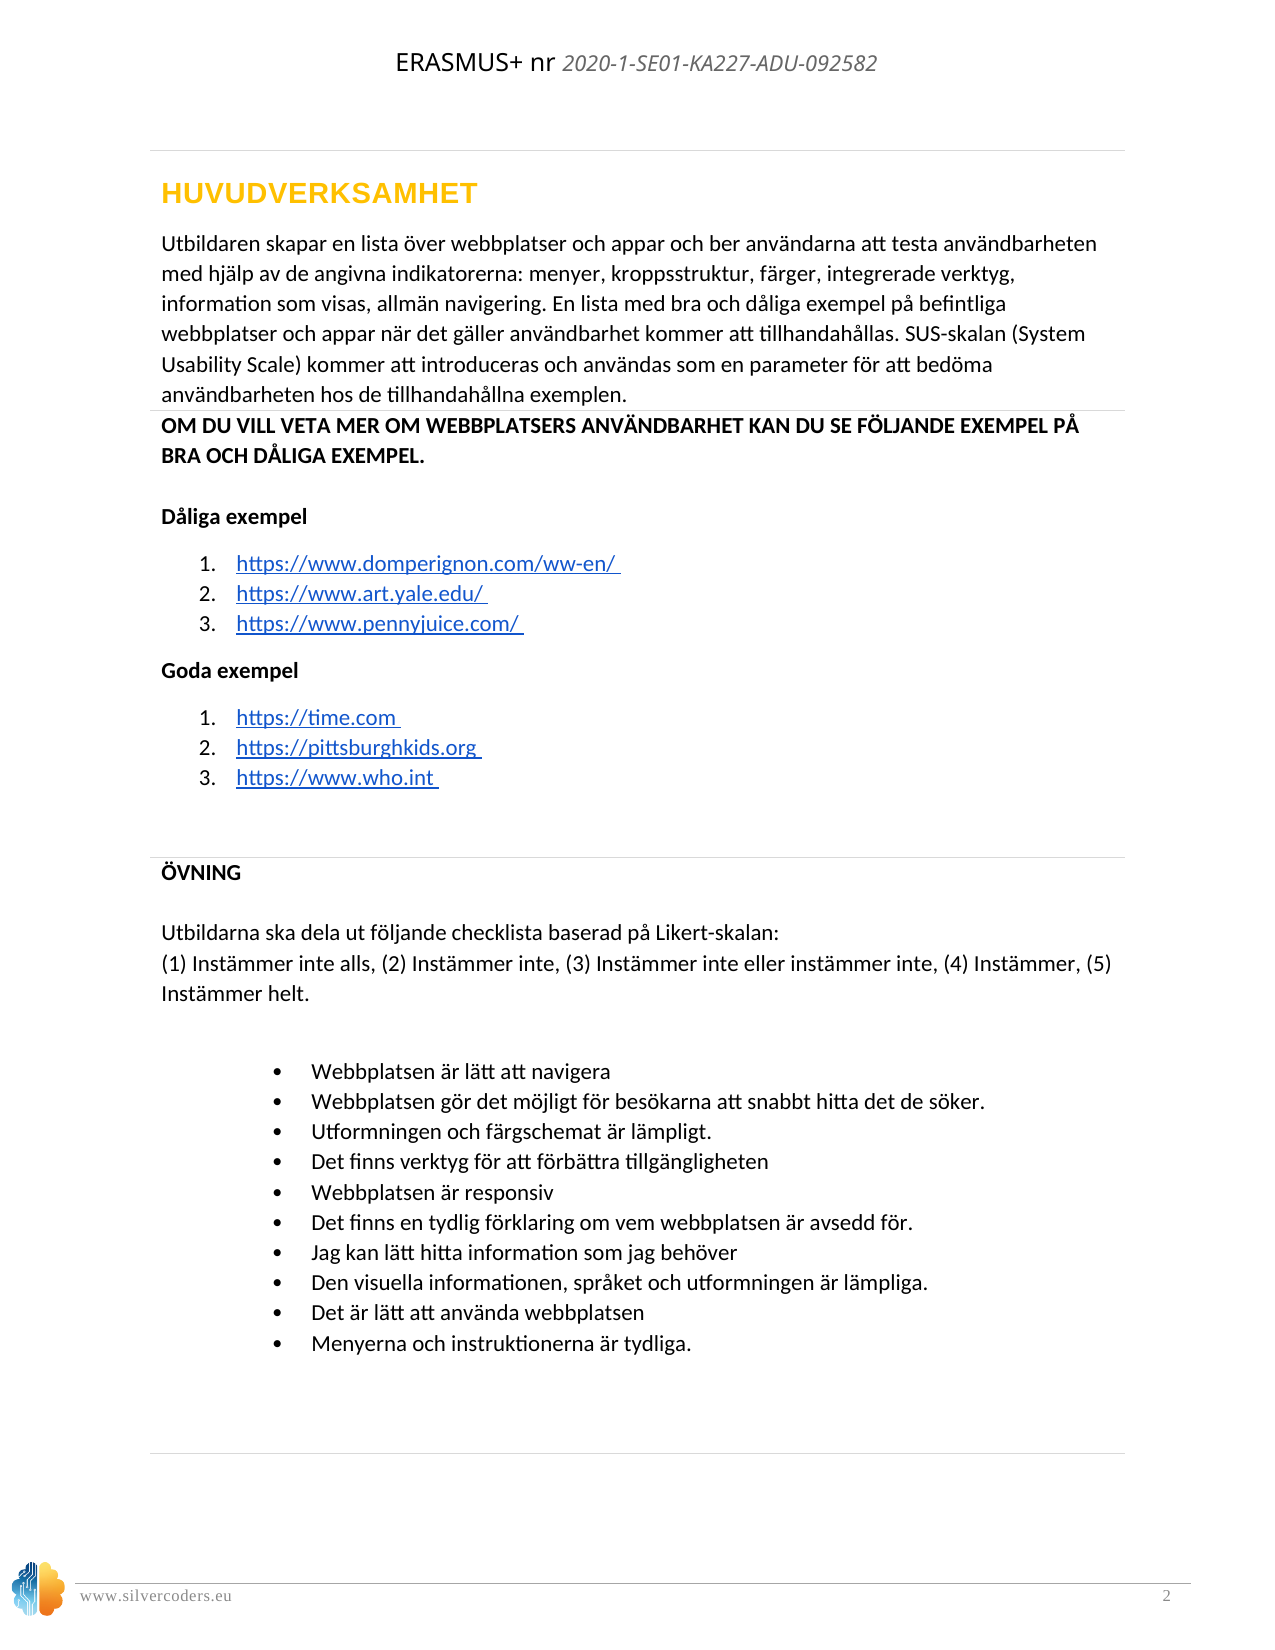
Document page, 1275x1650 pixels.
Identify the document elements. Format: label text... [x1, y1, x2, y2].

table_header Huvudverksamhet Utbildaren skapar en lista över webbplatser och appar och ber användarna att testa användbarheten med hjälp av de angivna indikatorerna: menyer, kroppsstruktur, färger, integrerade verktyg, information som visas, allmän navigering. En lista med bra och dåliga exempel på befintliga webbplatser och appar när det gäller användbarhet kommer att tillhandahållas. SUS-skalan (System Usability Scale) kommer att introduceras och användas som en parameter för att bedöma användbarheten hos de tillhandahållna exemplen. [150, 151, 1125, 410]
table_cell OM DU VILL VETA MER OM WEBBPLATSERS ANVÄNDBARHET KAN DU SE FÖLJANDE EXEMPEL PÅ BRA OCH DÅLIGA EXEMPEL. Dåliga exempel https://www.domperignon.com/ww-en/ https://www.art.yale.edu/ https://www.pennyjuice.com/ Goda exempel https://time.com https://pittsburghkids.org https://www.who.int [150, 411, 1125, 857]
picture [11, 1562, 65, 1616]
table_cell ÖVNING Utbildarna ska dela ut följande checklista baserad på Likert-skalan: (1) Instämmer inte alls, (2) Instämmer inte, (3) Instämmer inte eller instämmer inte, (4) Instämmer, (5) Instämmer helt. Webbplatsen är lätt att navigera Webbplatsen gör det möjligt för besökarna att snabbt hitta det de söker. Utformningen och färgschemat är lämpligt. Det finns verktyg för att förbättra tillgängligheten Webbplatsen är responsiv Det finns en tydlig förklaring om vem webbplatsen är avsedd för. Jag kan lätt hitta information som jag behöver Den visuella informationen, språket och utformningen är lämpliga. Det är lätt att använda webbplatsen Menyerna och instruktionerna är tydliga. [150, 858, 1125, 1453]
